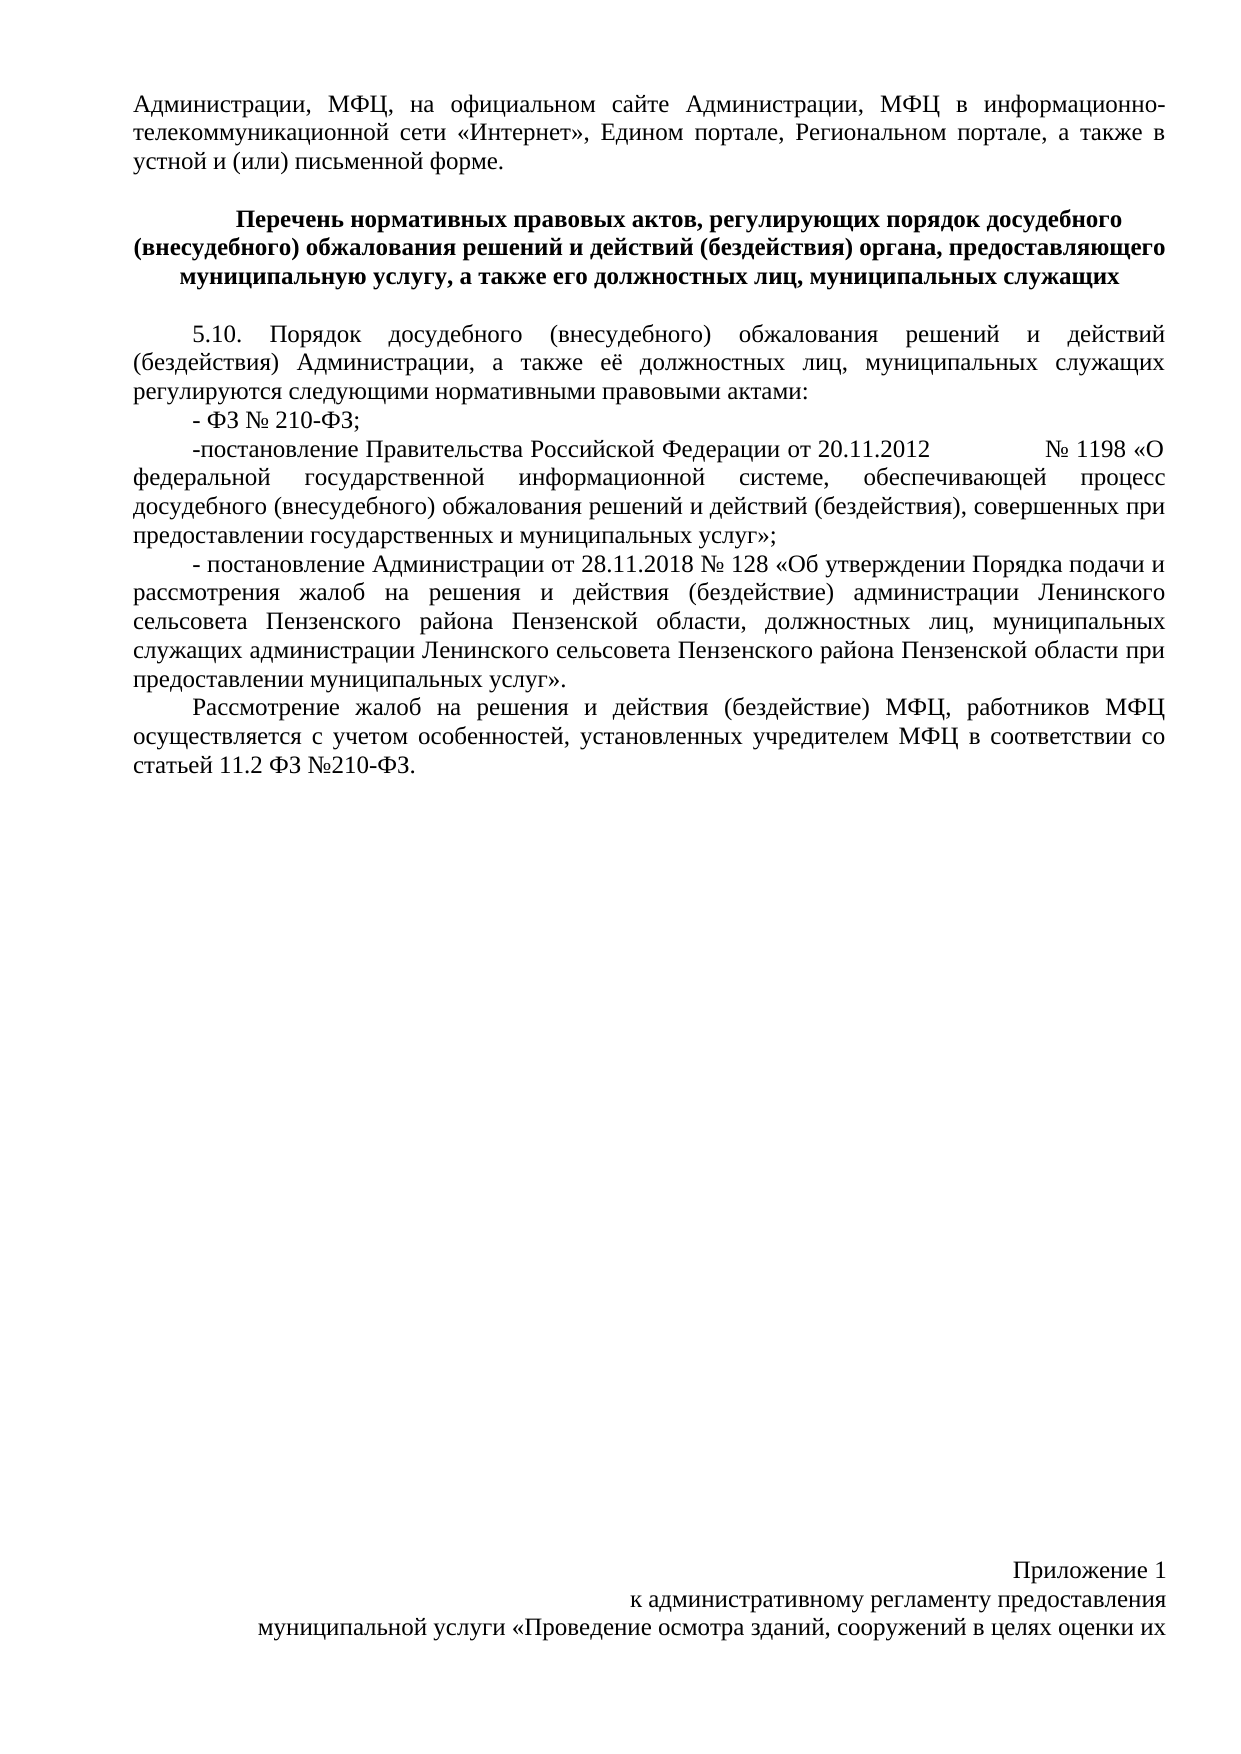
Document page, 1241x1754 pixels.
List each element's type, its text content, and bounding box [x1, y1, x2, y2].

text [133, 1612, 1166, 1641]
text -постановление Правительства Российской Федерации от 20.11.2012 № 1198 «О федеральной государственной информационной системе, обеспечивающей процесс досудебного (внесудебного) обжалования решений и действий (бездействия), совершенных при предоставлении государственных и муниципальных услуг»; [133, 434, 1166, 549]
text Перечень нормативных правовых актов, регулирующих порядок досудебного (внесудебного) обжалования решений и действий (бездействия) органа, предоставляющего муниципальную услугу, а также его должностных лиц, муниципальных служащих [133, 204, 1166, 290]
text - ФЗ № 210-ФЗ; [133, 405, 1166, 434]
text 5.10. Порядок досудебного (внесудебного) обжалования решений и действий (бездействия) Администрации, а также её должностных лиц, муниципальных служащих регулируются следующими нормативными правовыми актами: [133, 319, 1166, 405]
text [133, 89, 1166, 175]
text Рассмотрение жалоб на решения и действия (бездействие) МФЦ, работников МФЦ осуществляется с учетом особенностей, установленных учредителем МФЦ в соответствии со статьей 11.2 ФЗ №210-ФЗ. [133, 692, 1166, 779]
text к административному регламенту предоставления [133, 1584, 1166, 1612]
text - постановление Администрации от 28.11.2018 № 128 «Об утверждении Порядка подачи и рассмотрения жалоб на решения и действия (бездействие) администрации Ленинского сельсовета Пензенского района Пензенской области, должностных лиц, муниципальных служащих администрации Ленинского сельсовета Пензенского района Пензенской области при предоставлении муниципальных услуг». [133, 549, 1166, 692]
text Приложение 1 [133, 1555, 1166, 1584]
